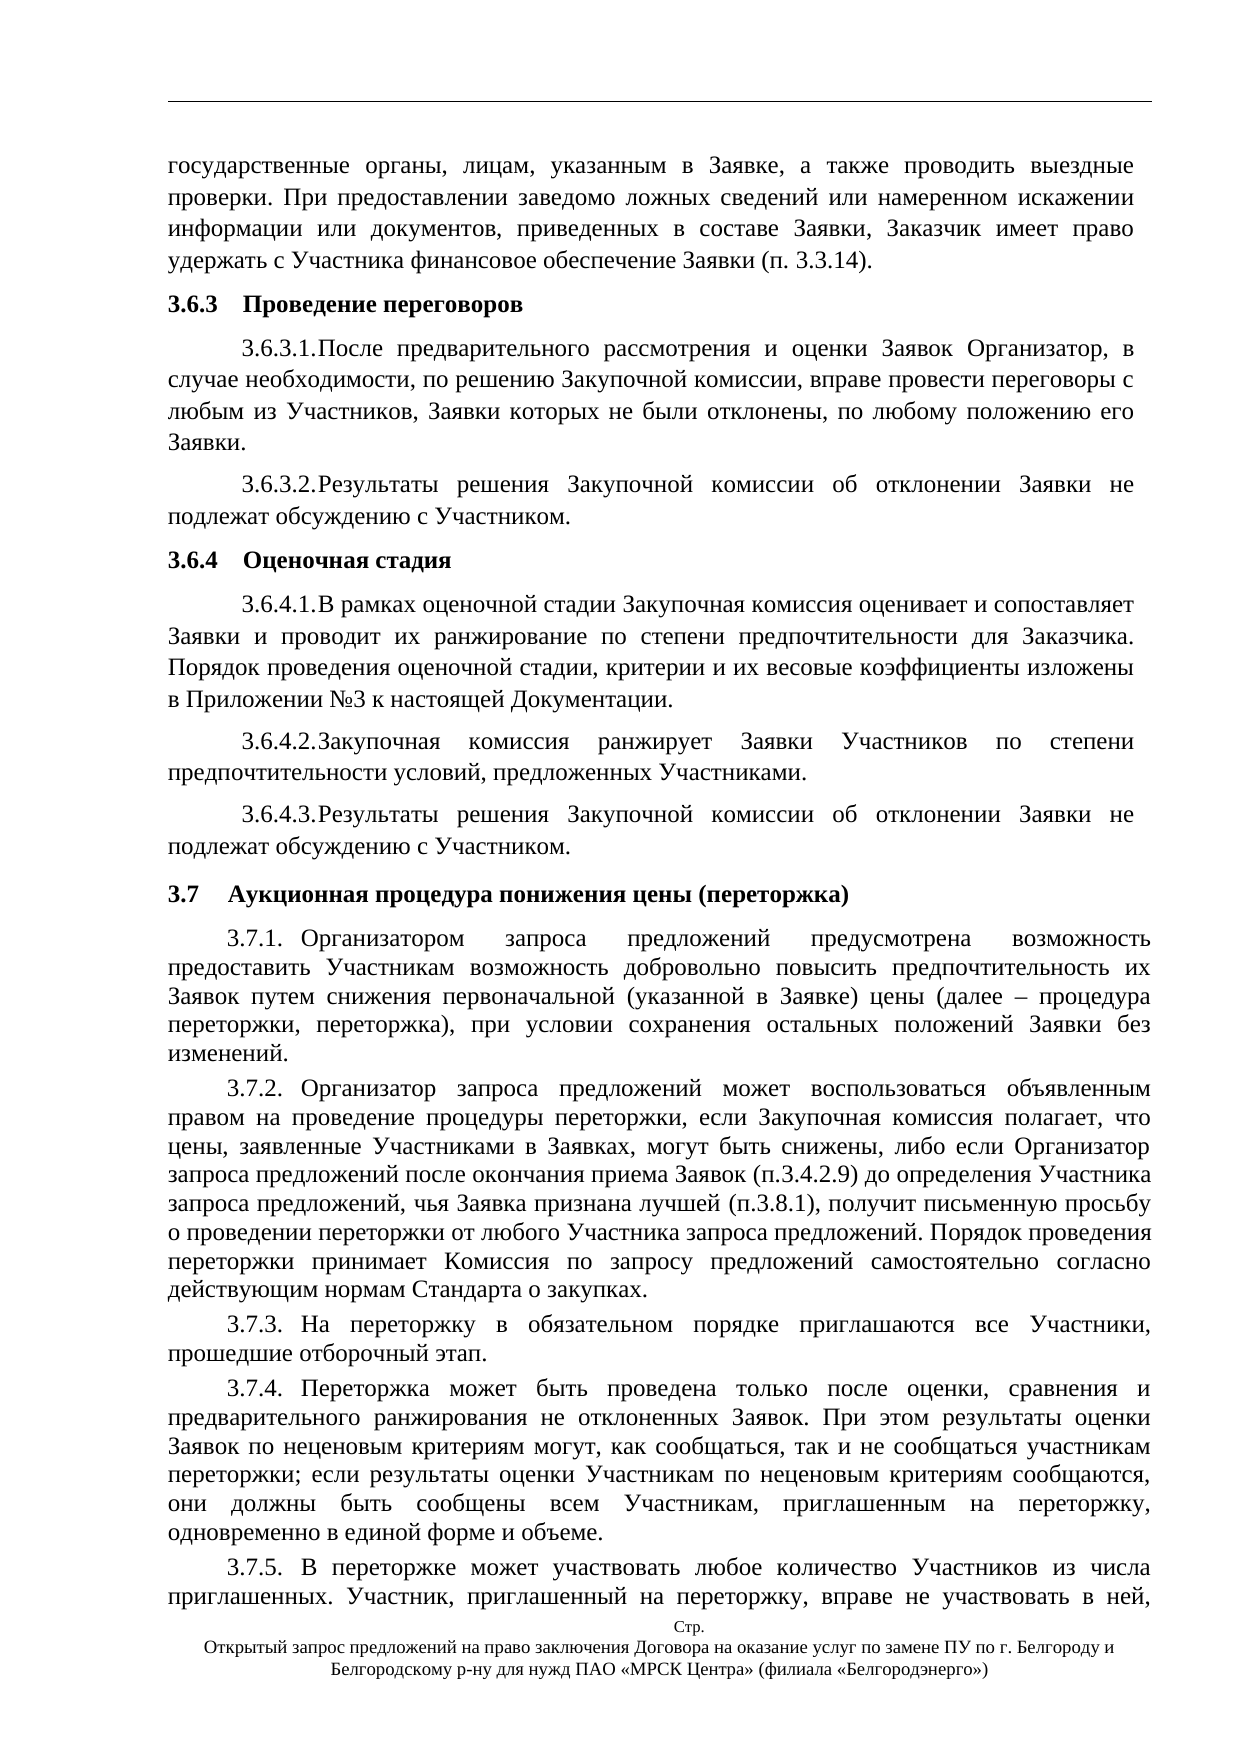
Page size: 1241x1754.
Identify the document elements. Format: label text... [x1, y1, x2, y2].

subtitle Проведение переговоров [168, 289, 1152, 317]
list Результаты решения Закупочной комиссии об отклонении Заявки не подлежат обсуждению с Участником. [168, 469, 1135, 530]
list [168, 150, 1135, 273]
list Закупочная комиссия ранжирует Заявки Участников по степени предпочтительности условий, предложенных Участниками. [168, 726, 1135, 786]
list После предварительного рассмотрения и оценки Заявок Организатор, в случае необходимости, по решению Закупочной комиссии, вправе провести переговоры с любым из Участников, Заявки которых не были отклонены, по любому положению его Заявки. [168, 333, 1135, 456]
list Переторжка может быть проведена только после оценки, сравнения и предварительного ранжирования не отклоненных Заявок. При этом результаты оценки Заявок по неценовым критериям могут, как сообщаться, так и не сообщаться участникам переторжки; если результаты оценки Участникам по неценовым критериям сообщаются, они должны быть сообщены всем Участникам, приглашенным на переторжку, одновременно в единой форме и объеме. [168, 1373, 1152, 1546]
list В рамках оценочной стадии Закупочная комиссия оценивает и сопоставляет Заявки и проводит их ранжирование по степени предпочтительности для Заказчика. Порядок проведения оценочной стадии, критерии и их весовые коэффициенты изложены в Приложении №3 к настоящей Документации. [168, 589, 1135, 713]
list На переторжку в обязательном порядке приглашаются все Участники, прошедшие отборочный этап. [168, 1309, 1152, 1367]
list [168, 1552, 1152, 1609]
subtitle Оценочная стадия [168, 545, 1152, 574]
subtitle Аукционная процедура понижения цены (переторжка) [168, 879, 1152, 908]
list Результаты решения Закупочной комиссии об отклонении Заявки не подлежат обсуждению с Участником. [168, 799, 1135, 860]
list Организатором запроса предложений предусмотрена возможность предоставить Участникам возможность добровольно повысить предпочтительность их Заявок путем снижения первоначальной (указанной в Заявке) цены (далее – процедура переторжки, переторжка), при условии сохранения остальных положений Заявки без изменений. [168, 923, 1152, 1067]
